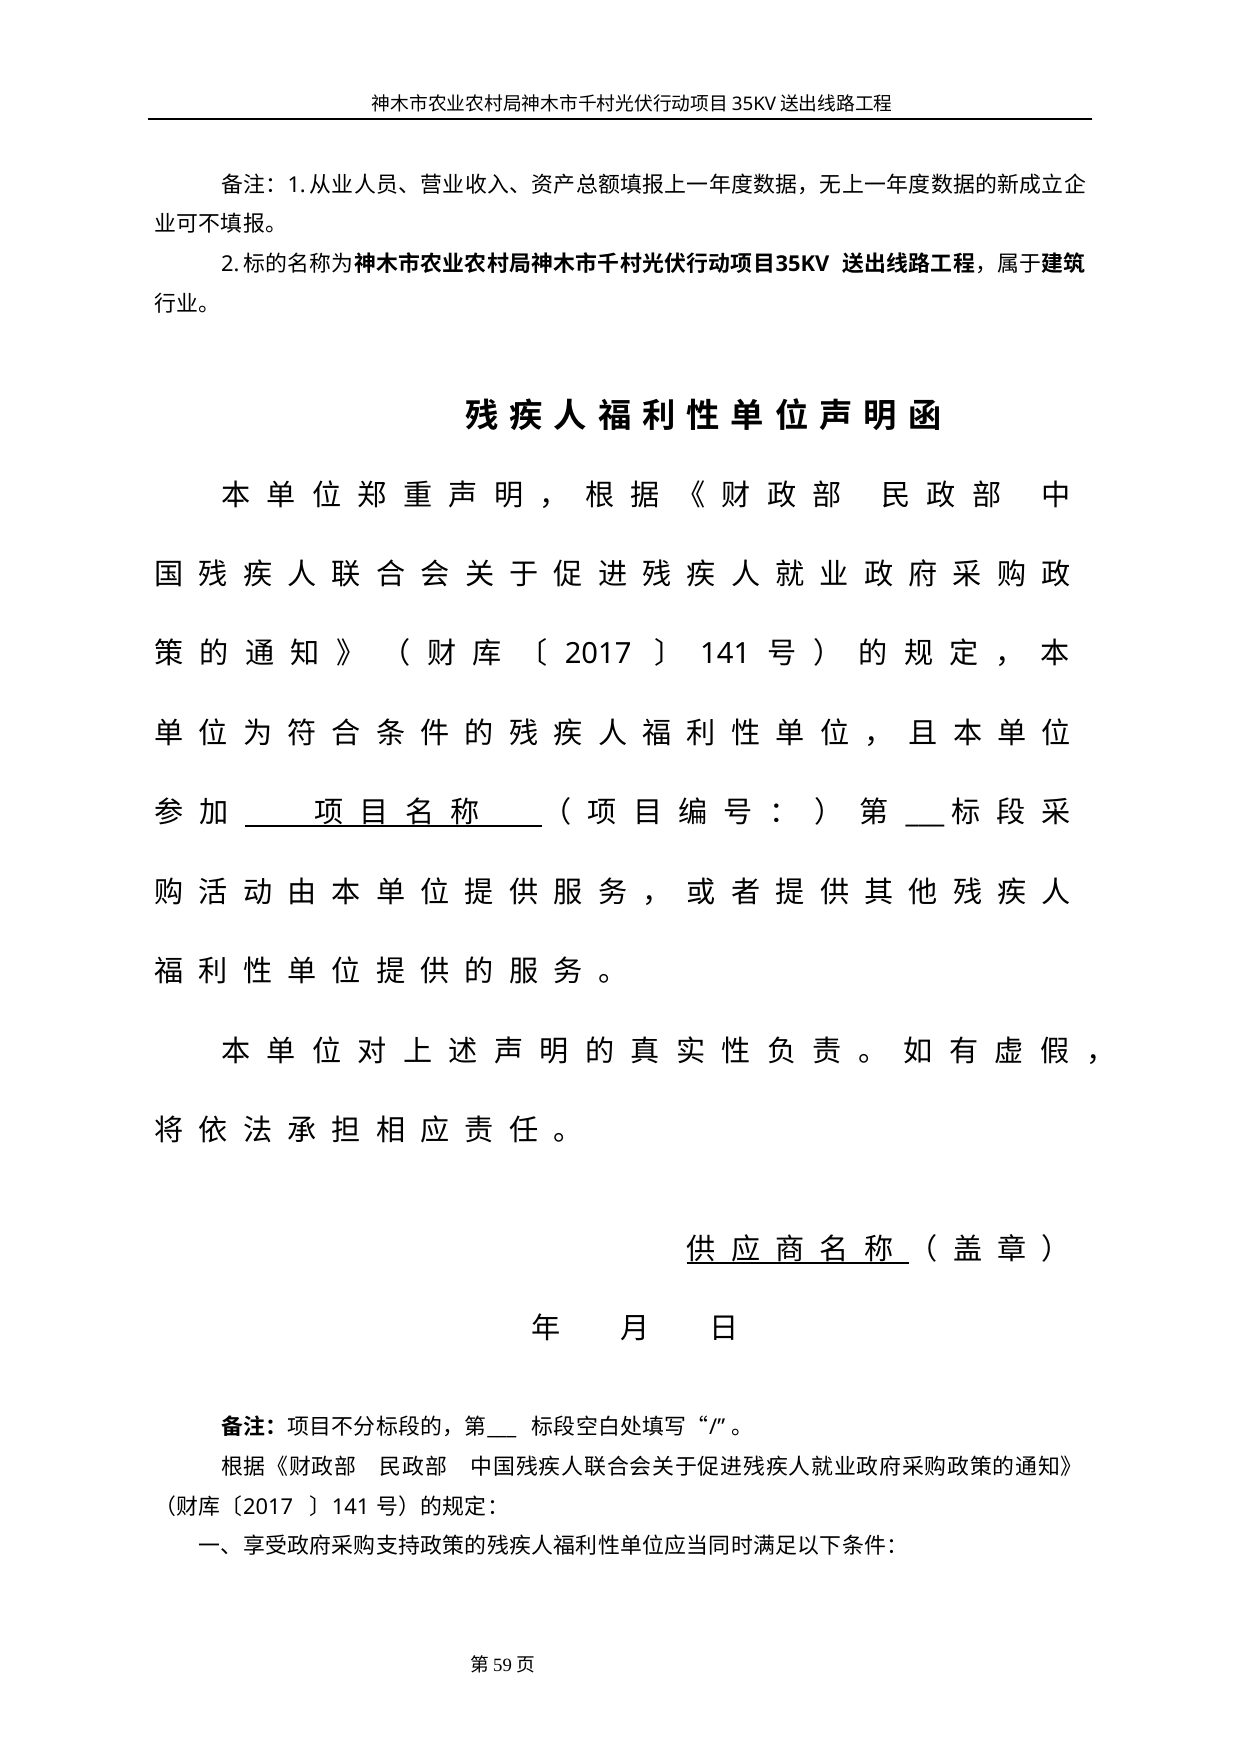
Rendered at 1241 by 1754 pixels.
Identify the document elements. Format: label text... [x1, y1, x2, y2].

text 年 月 日 [154, 1286, 1086, 1366]
text 一、享受政府采购支持政策的残疾人福利性单位应当同时满足以下条件： [154, 1524, 1086, 1564]
text 根据《财政部 民政部 中国残疾人联合会关于促进残疾人就业政府采购政策的通知》（财库〔2017〕141号）的规定： [154, 1445, 1086, 1524]
text 备注：1.从业人员、营业收入、资产总额填报上一年度数据，无上一年度数据的新成立企业可不填报。 [154, 163, 1086, 242]
text 备注：项目不分标段的，第___标段空白处填写“/”。 [154, 1405, 1086, 1445]
text 本单位郑重声明，根据《财政部 民政部 中国残疾人联合会关于促进残疾人就业政府采购政策的通知》（财库〔2017〕141号）的规定，本单位为符合条件的残疾人福利性单位，且本单位参加 项目名称 （项目编号：）第___标段采购活动由本单位提供服务，或者提供其他残疾人福利性单位提供的服务。 [154, 453, 1086, 1008]
text 本单位对上述声明的真实性负责。如有虚假，将依法承担相应责任。 [154, 1008, 1086, 1167]
text 残疾人福利性单位声明函 [154, 373, 1086, 453]
text 供应商名称（盖章） [154, 1207, 1086, 1286]
text 2.标的名称为神木市农业农村局神木市千村光伏行动项目35KV送出线路工程，属于建筑行业。 [154, 242, 1086, 321]
